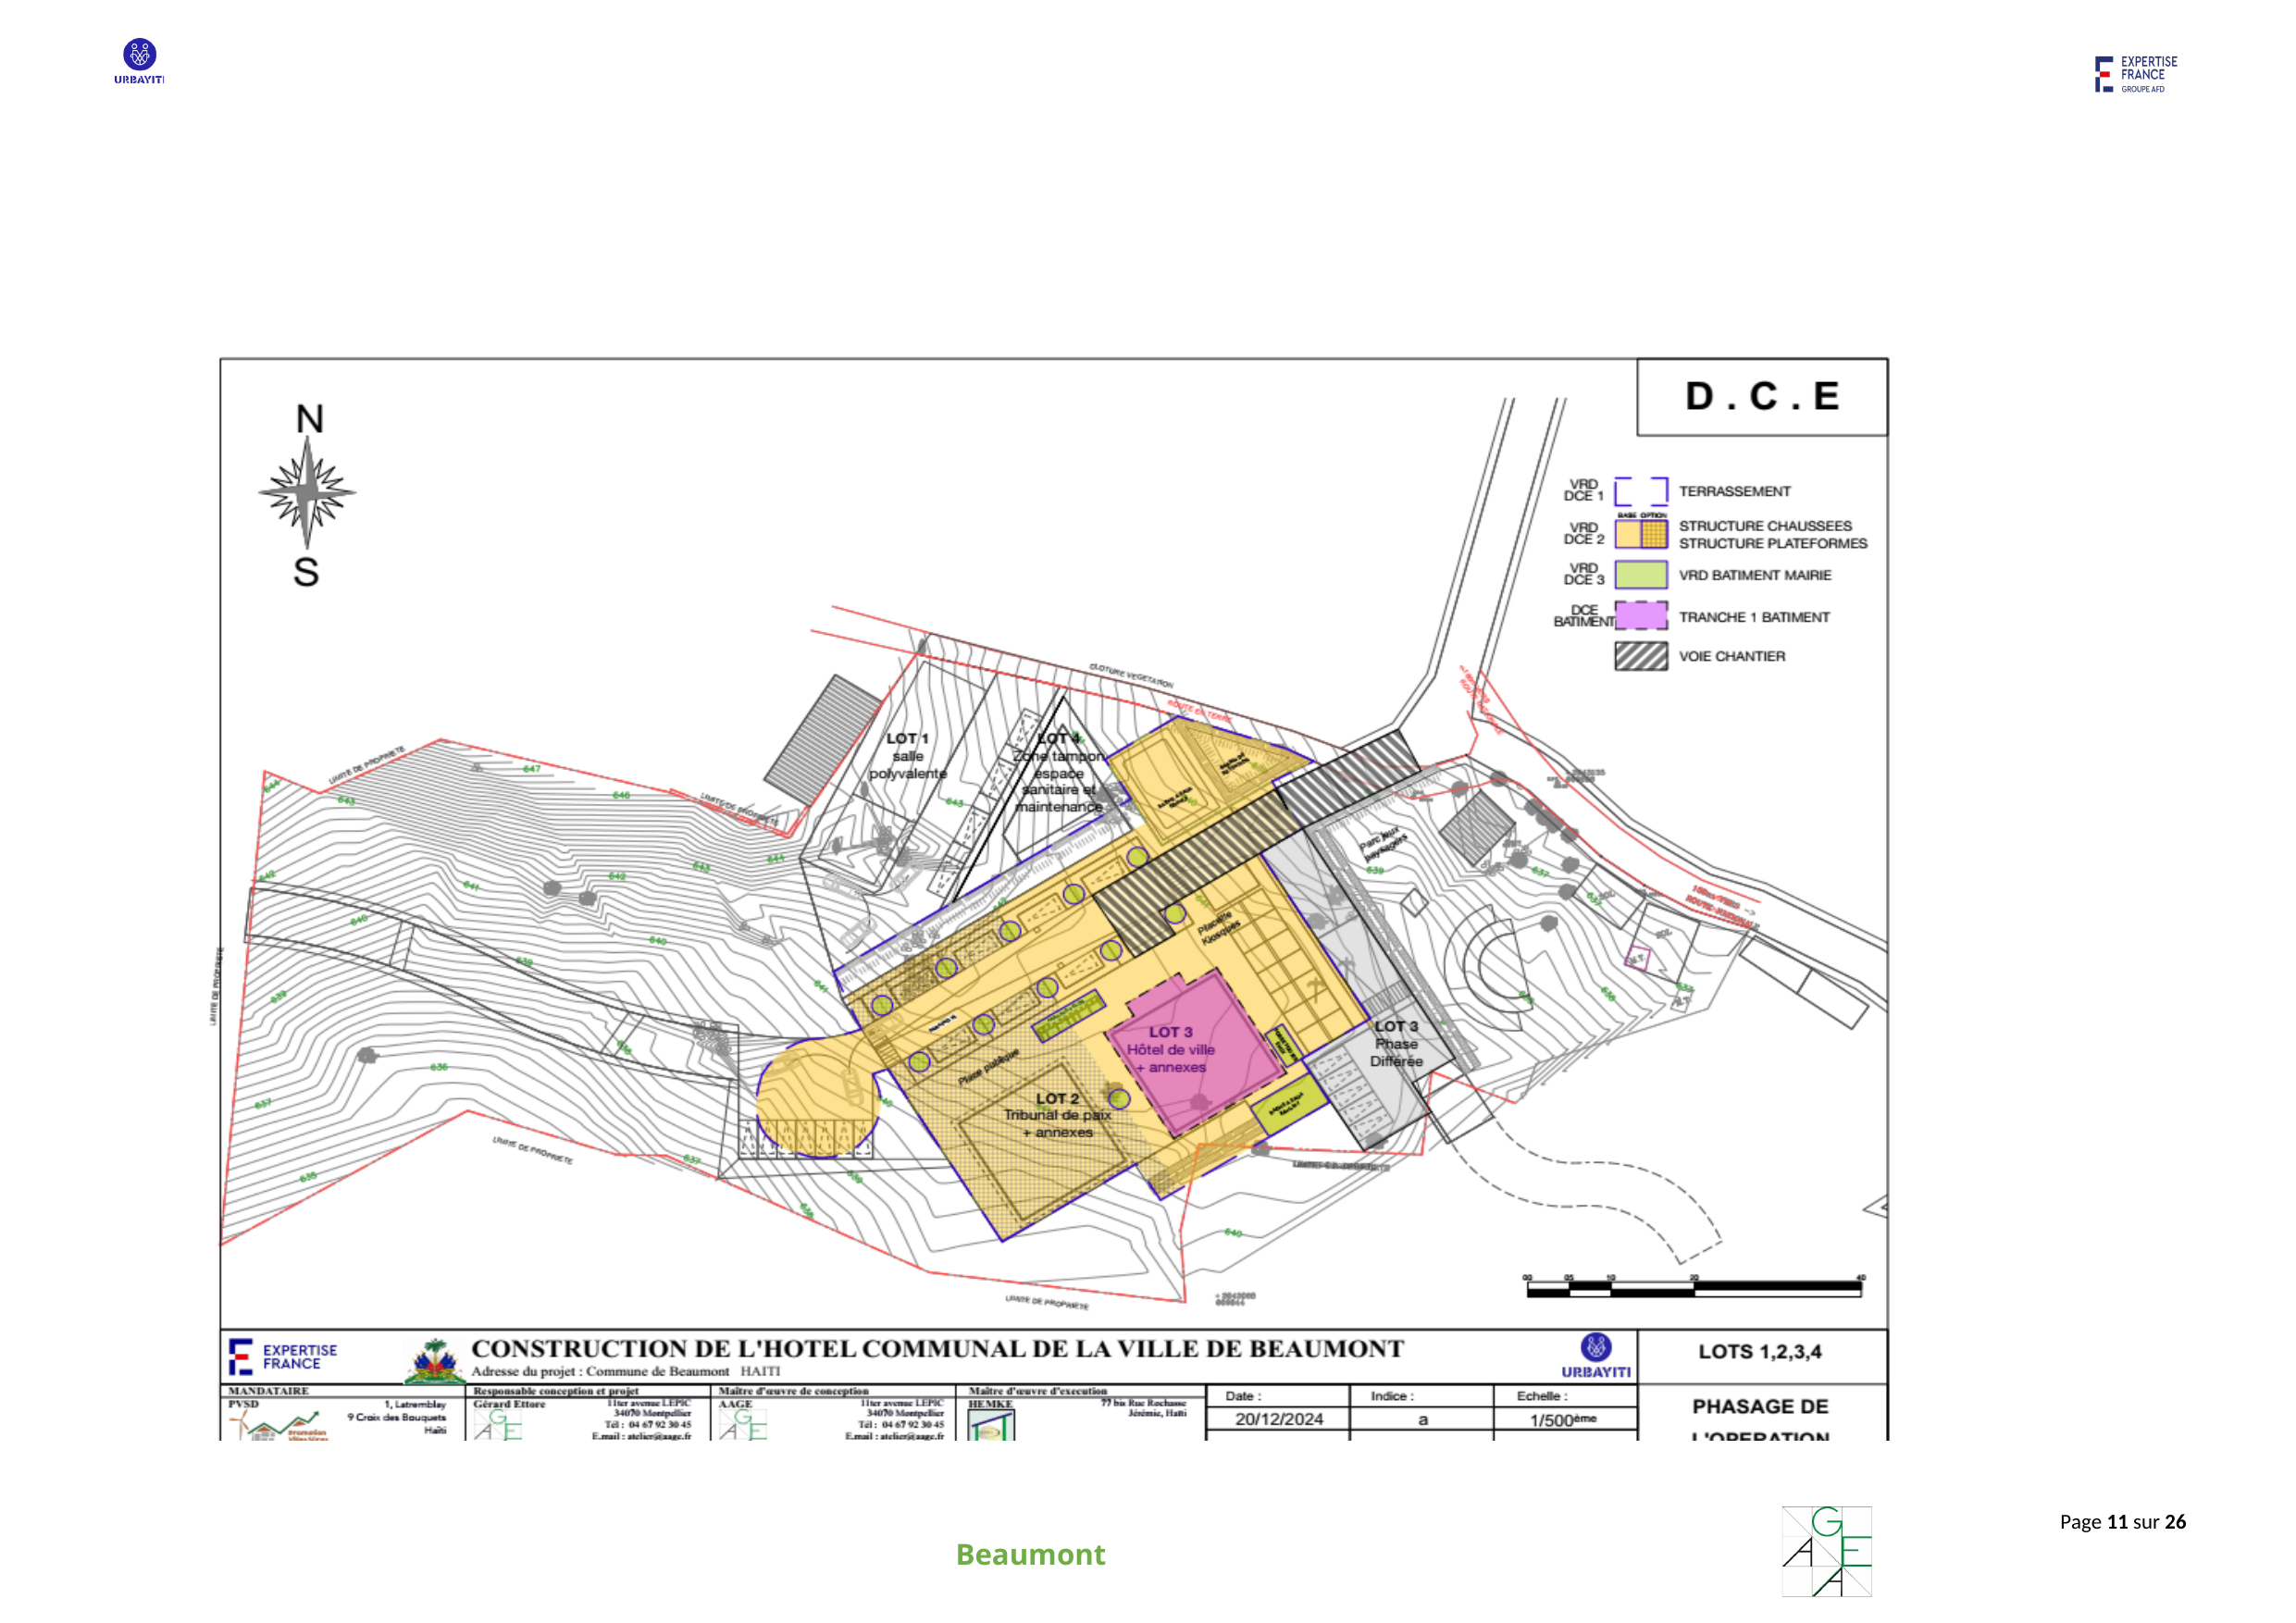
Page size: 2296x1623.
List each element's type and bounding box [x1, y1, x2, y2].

picture [2087, 41, 2187, 106]
picture [115, 38, 165, 90]
picture [201, 349, 1900, 1439]
picture [1781, 1506, 1872, 1598]
